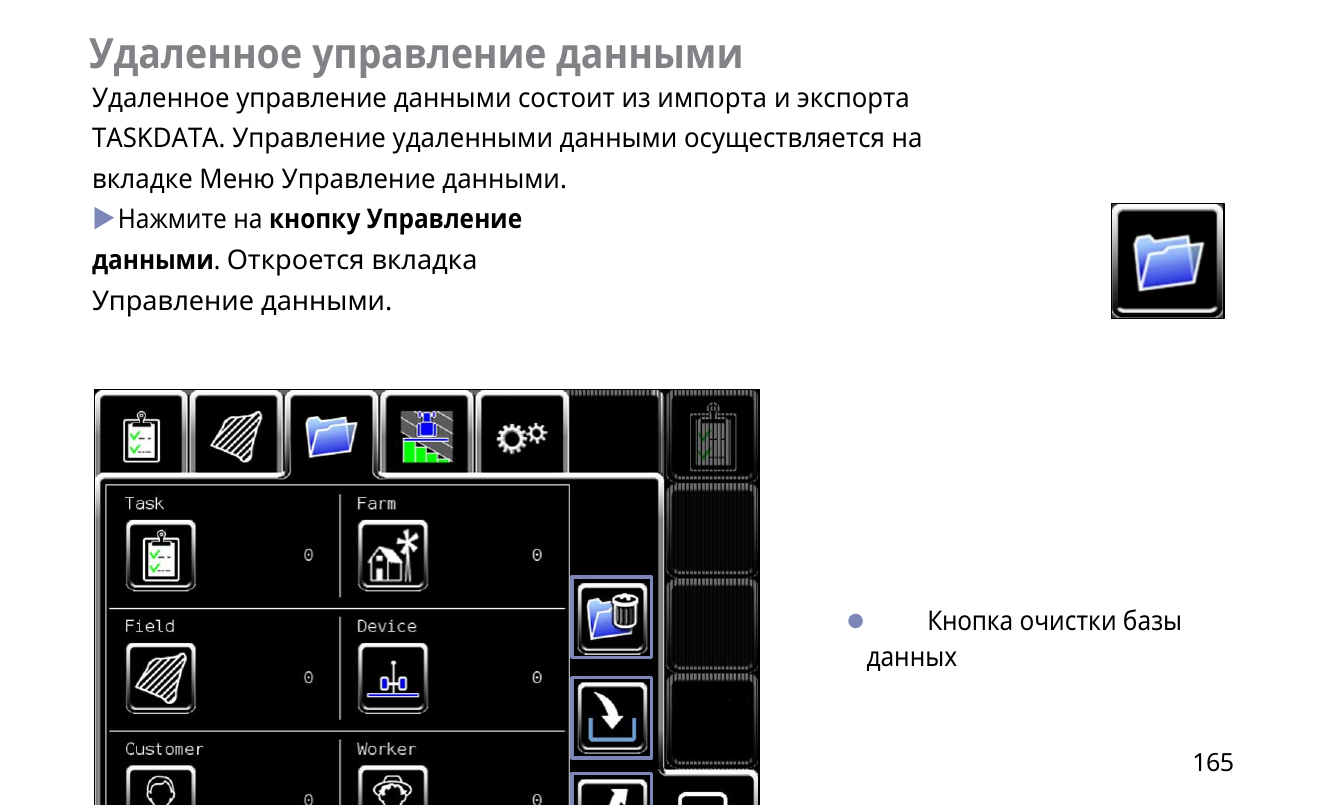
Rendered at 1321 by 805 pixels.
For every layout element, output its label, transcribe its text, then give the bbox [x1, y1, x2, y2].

subtitle Удаленное управление данными [88, 27, 1258, 78]
text Удаленное управление данными состоит из импорта и экспорта TASKDATA. Управление удаленными данными осуществляется на вкладке Меню Управление данными. [92, 78, 973, 196]
picture [574, 775, 650, 805]
list Нажмите на кнопку Управление данными. Откроется вкладка Управление данными. [92, 200, 603, 318]
list Кнопка очистки базы данных [846, 601, 1258, 675]
picture [1112, 204, 1223, 318]
picture [95, 390, 758, 805]
